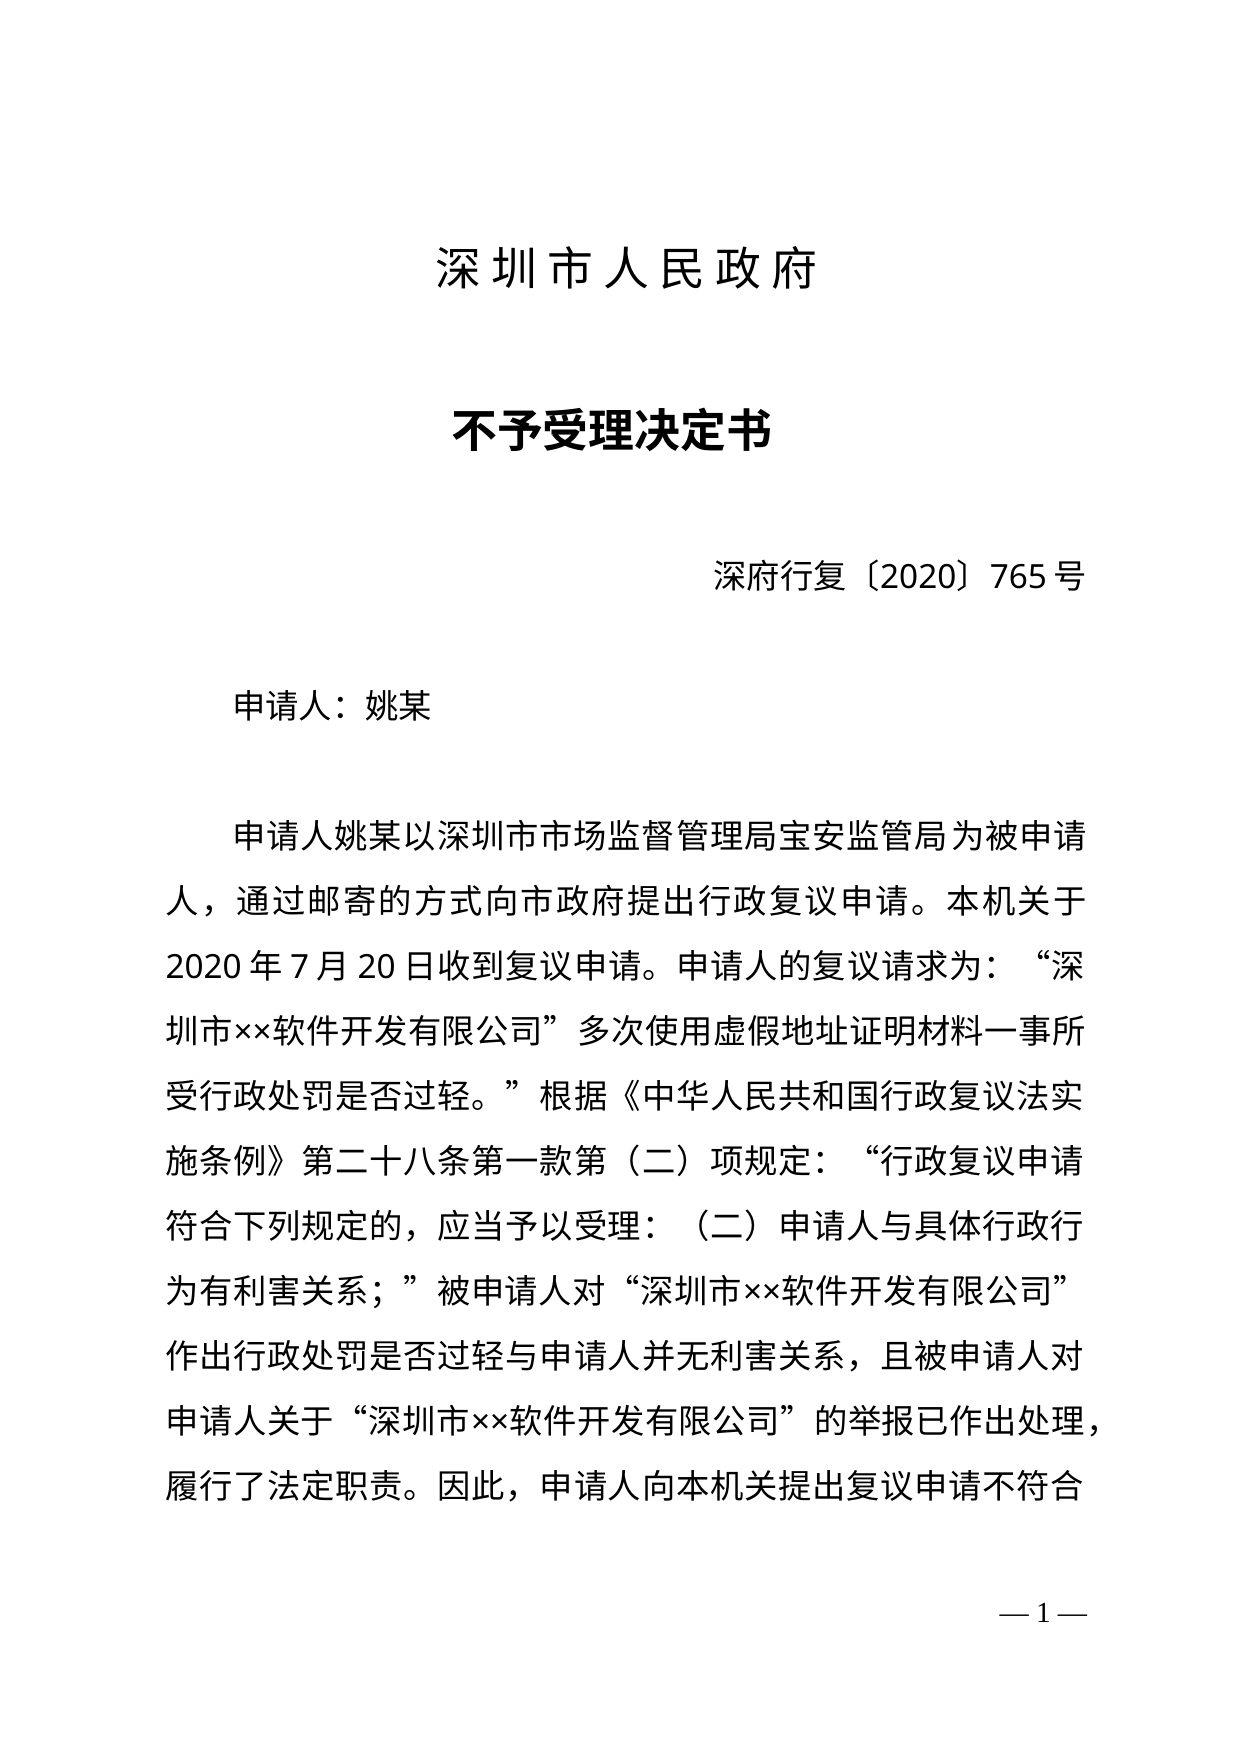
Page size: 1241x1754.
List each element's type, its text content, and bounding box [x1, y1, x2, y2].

text 申请人：姚某 [165, 672, 1087, 737]
text 深府行复〔2020〕765号 [165, 542, 1087, 607]
text 不予受理决定书 [165, 379, 1087, 477]
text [165, 802, 1087, 1517]
text 深 圳 市 人 民 政 府 [165, 217, 1087, 314]
